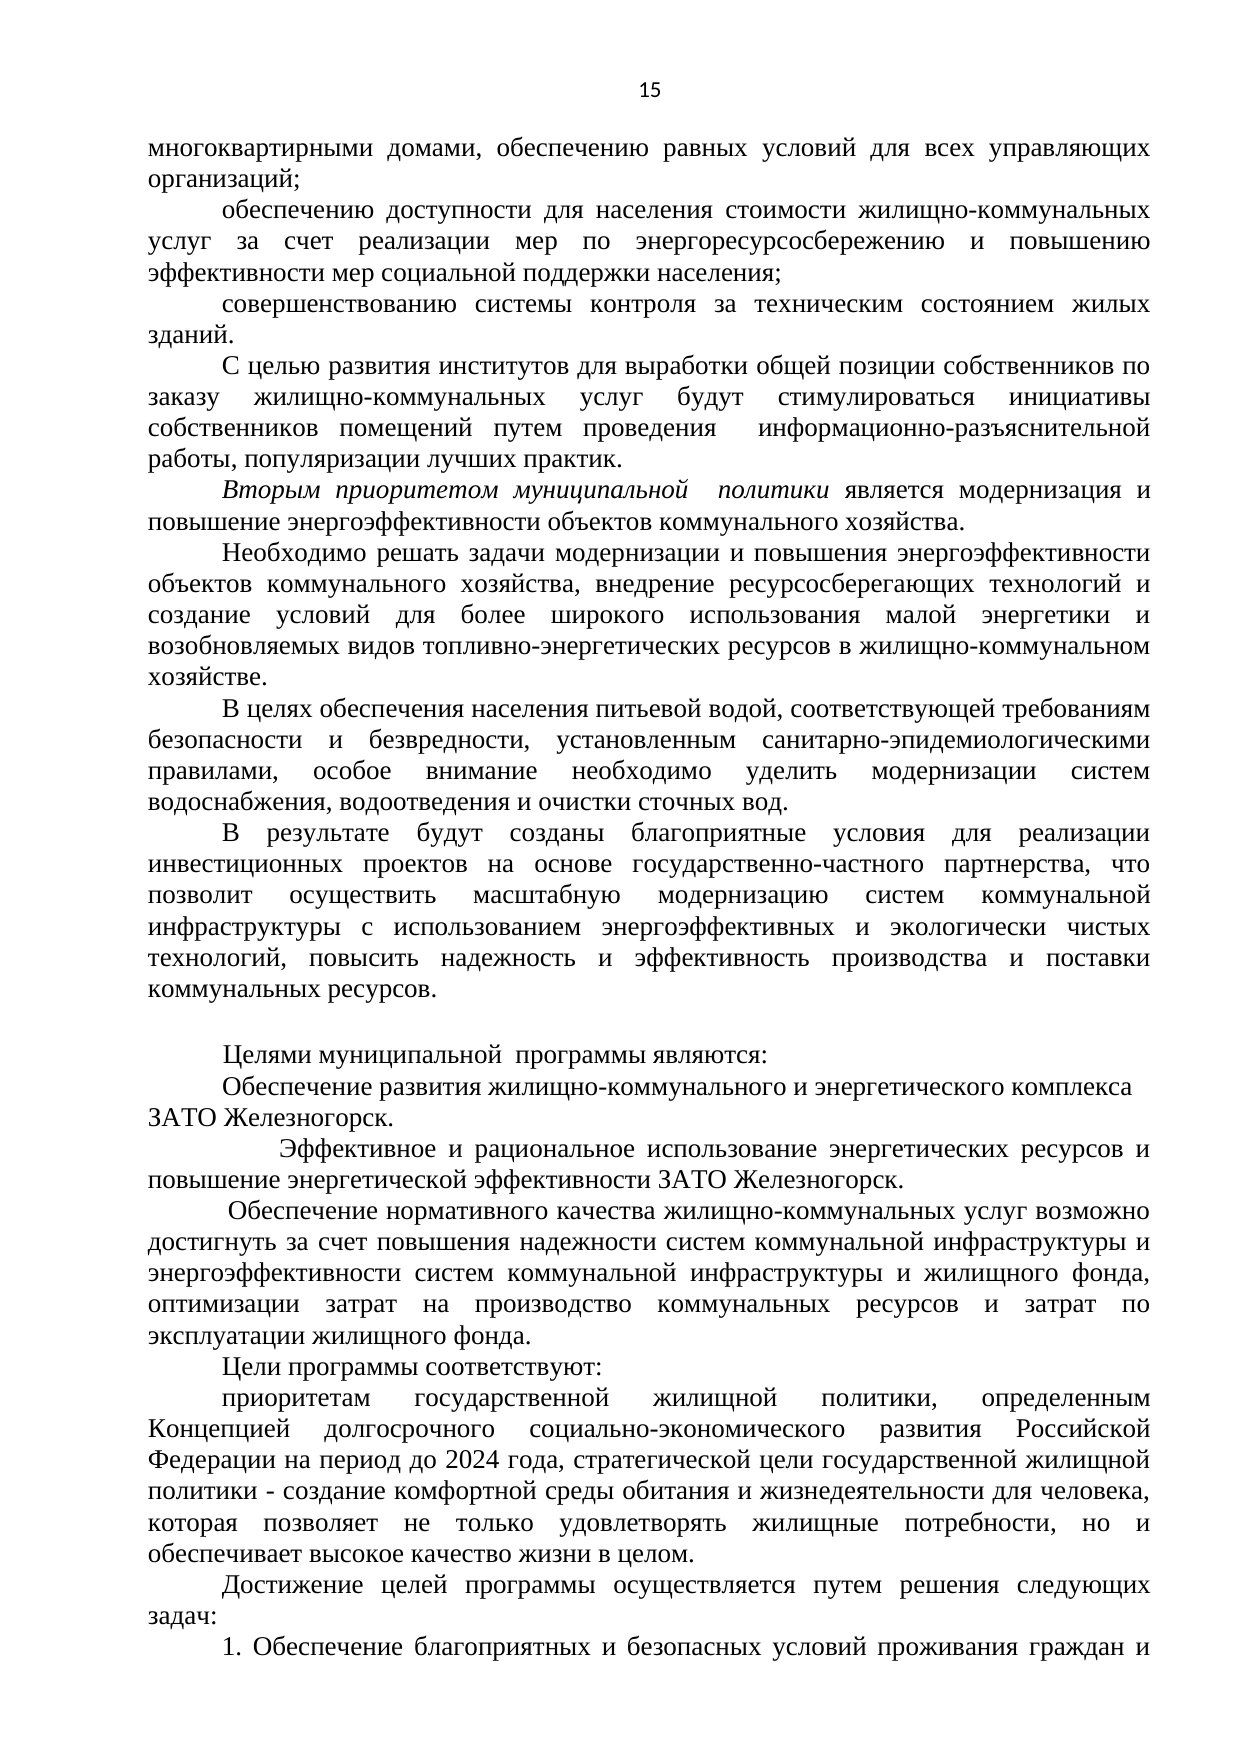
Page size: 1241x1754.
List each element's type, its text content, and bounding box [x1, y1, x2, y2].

text Цели программы соответствуют: [148, 1350, 1152, 1381]
text С целью развития институтов для выработки общей позиции собственников по заказу жилищно-коммунальных услуг будут стимулироваться инициативы собственников помещений путем проведения информационно-разъяснительной работы, популяризации лучших практик. [148, 349, 1152, 474]
text Обеспечение развития жилищно-коммунального и энергетического комплекса ЗАТО Железногорск. [148, 1069, 1152, 1132]
text Необходимо решать задачи модернизации и повышения энергоэффективности объектов коммунального хозяйства, внедрение ресурсосберегающих технологий и создание условий для более широкого использования малой энергетики и возобновляемых видов топливно-энергетических ресурсов в жилищно-коммунальном хозяйстве. [148, 536, 1152, 692]
text развитию конкуренции в сфере предоставления услуг по управлению многоквартирными домами, обеспечению равных условий для всех управляющих организаций; [148, 131, 1152, 193]
text обеспечению доступности для населения стоимости жилищно-коммунальных услуг за счет реализации мер по энергоресурсосбережению и повышению эффективности мер социальной поддержки населения; [148, 193, 1152, 287]
text совершенствованию системы контроля за техническим состоянием жилых зданий. [148, 287, 1152, 349]
text Эффективное и рациональное использование энергетических ресурсов и повышение энергетической эффективности ЗАТО Железногорск. [148, 1132, 1152, 1194]
text Обеспечение нормативного качества жилищно-коммунальных услуг возможно достигнуть за счет повышения надежности систем коммунальной инфраструктуры и энергоэффективности систем коммунальной инфраструктуры и жилищного фонда, оптимизации затрат на производство коммунальных ресурсов и затрат по эксплуатации жилищного фонда. [148, 1194, 1152, 1350]
text В целях обеспечения населения питьевой водой, соответствующей требованиям безопасности и безвредности, установленным санитарно-эпидемиологическими правилами, особое внимание необходимо уделить модернизации систем водоснабжения, водоотведения и очистки сточных вод. [148, 692, 1152, 816]
text В результате будут созданы благоприятные условия для реализации инвестиционных проектов на основе государственно-частного партнерства, что позволит осуществить масштабную модернизацию систем коммунальной инфраструктуры с использованием энергоэффективных и экологически чистых технологий, повысить надежность и эффективность производства и поставки коммунальных ресурсов. [148, 816, 1152, 1003]
text Вторым приоритетом муниципальной политики является модернизация и повышение энергоэффективности объектов коммунального хозяйства. [148, 474, 1152, 536]
text приоритетам государственной жилищной политики, определенным Концепцией долгосрочного социально-экономического развития Российской Федерации на период до 2024 года, стратегической цели государственной жилищной политики - создание комфортной среды обитания и жизнедеятельности для человека, которая позволяет не только удовлетворять жилищные потребности, но и обеспечивает высокое качество жизни в целом. [148, 1381, 1152, 1568]
text Целями муниципальной программы являются: [148, 1038, 1152, 1069]
text Достижение целей программы осуществляется путем решения следующих задач: [148, 1568, 1152, 1630]
